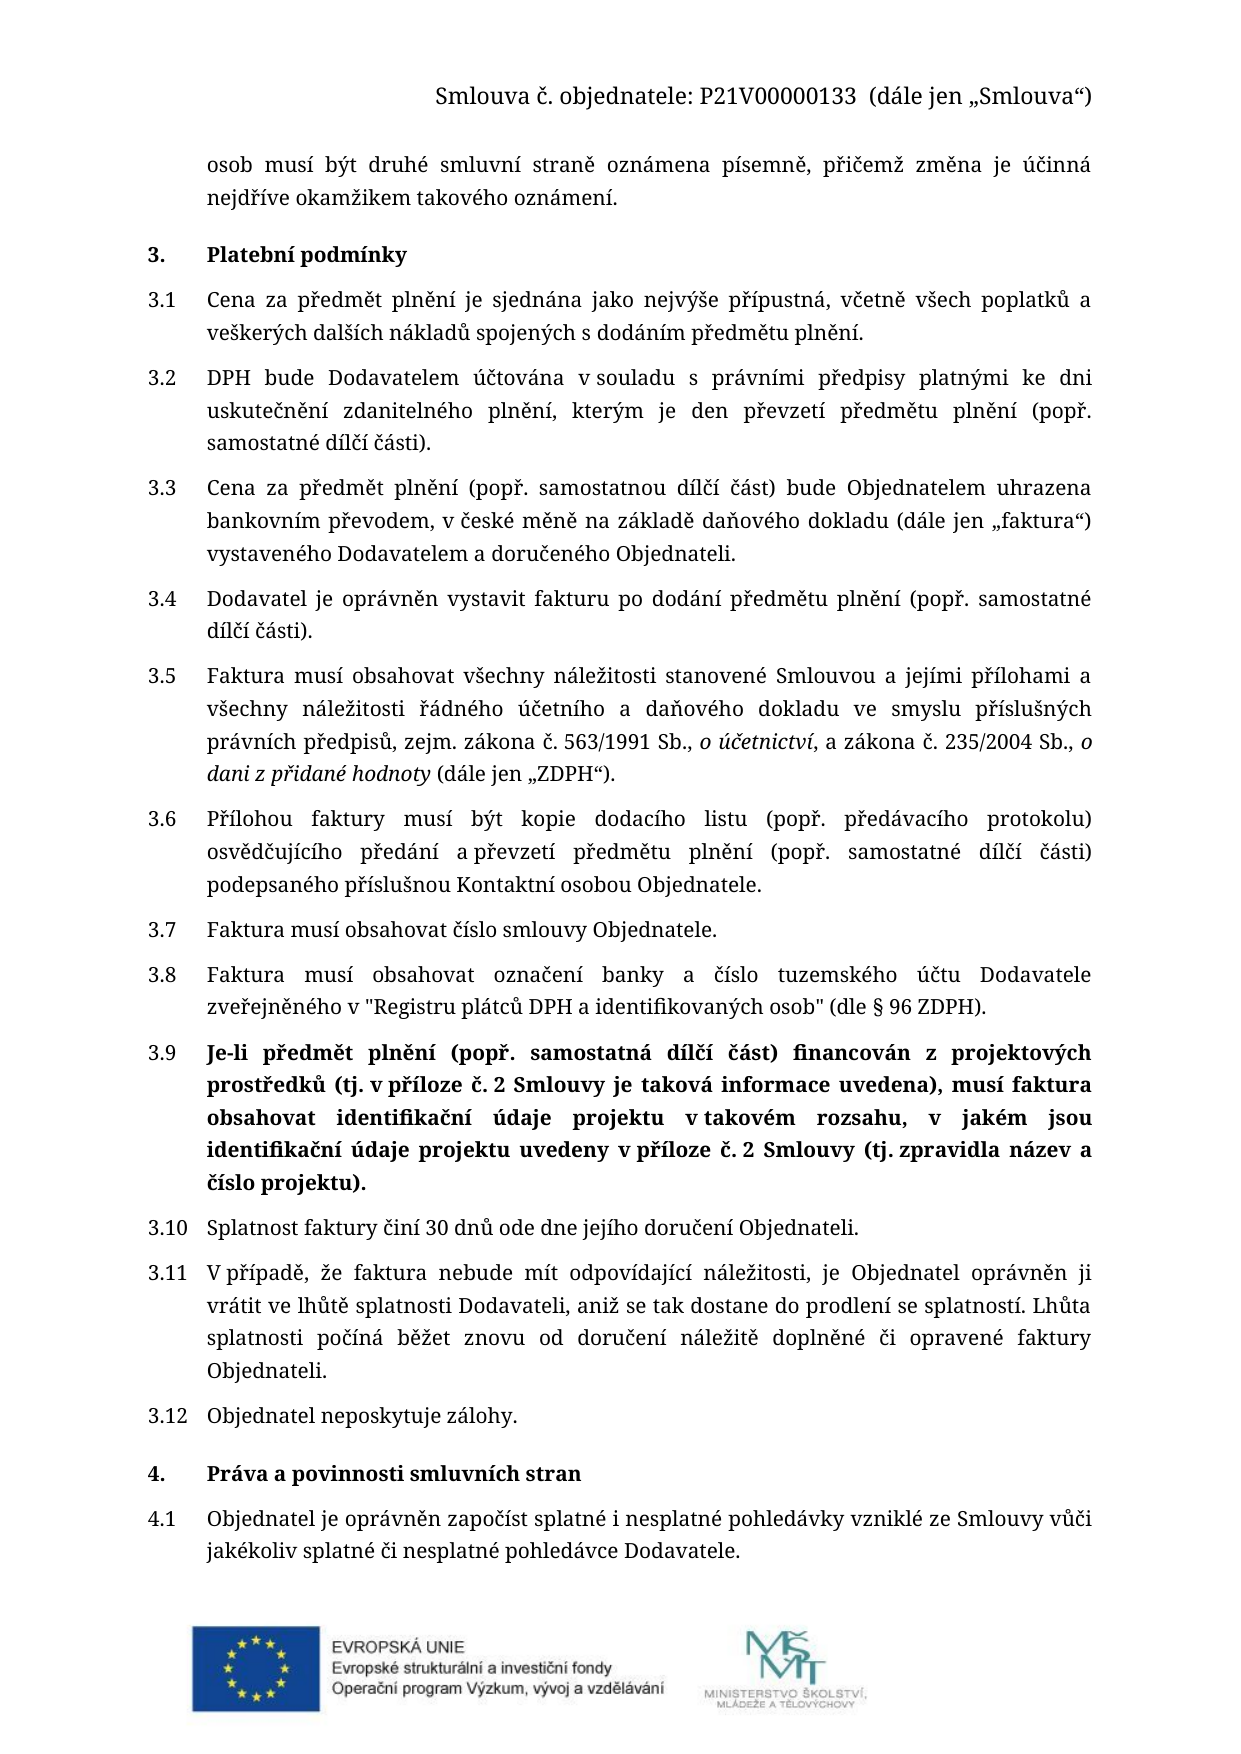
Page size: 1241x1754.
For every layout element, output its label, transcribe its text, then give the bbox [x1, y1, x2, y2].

list Je-li předmět plnění (popř. samostatná dílčí část) financován z projektových prostředků (tj. v příloze č. 2 Smlouvy je taková informace uvedena), musí faktura obsahovat identifikační údaje projektu v takovém rozsahu, v jakém jsou identifikační údaje projektu uvedeny v příloze č. 2 Smlouvy (tj. zpravidla název a číslo projektu). [148, 1038, 1093, 1196]
list V případě, že faktura nebude mít odpovídající náležitosti, je Objednatel oprávněn ji vrátit ve lhůtě splatnosti Dodavateli, aniž se tak dostane do prodlení se splatností. Lhůta splatnosti počíná běžet znovu od doručení náležitě doplněné či opravené faktury Objednateli. [148, 1258, 1093, 1384]
list Faktura musí obsahovat označení banky a číslo tuzemského účtu Dodavatele zveřejněného v "Registru plátců DPH a identifikovaných osob" (dle § 96 ZDPH). [148, 960, 1093, 1021]
list Dodavatel je oprávněn vystavit fakturu po dodání předmětu plnění (popř. samostatné dílčí části). [148, 584, 1093, 645]
list Faktura musí obsahovat všechny náležitosti stanovené Smlouvou a jejími přílohami a všechny náležitosti řádného účetního a daňového dokladu ve smyslu příslušných právních předpisů, zejm. zákona č. 563/1991 Sb., o účetnictví, a zákona č. 235/2004 Sb., o dani z přidané hodnoty (dále jen „ZDPH“). [148, 662, 1093, 788]
list Splatnost faktury činí 30 dnů ode dne jejího doručení Objednateli. [148, 1213, 1093, 1242]
list DPH bude Dodavatelem účtována v souladu s právními předpisy platnými ke dni uskutečnění zdanitelného plnění, kterým je den převzetí předmětu plnění (popř. samostatné dílčí části). [148, 363, 1093, 457]
list Přílohou faktury musí být kopie dodacího listu (popř. předávacího protokolu) osvědčujícího předání a převzetí předmětu plnění (popř. samostatné dílčí části) podepsaného příslušnou Kontaktní osobou Objednatele. [148, 804, 1093, 898]
list Cena za předmět plnění (popř. samostatnou dílčí část) bude Objednatelem uhrazena bankovním převodem, v české měně na základě daňového dokladu (dále jen „faktura“) vystaveného Dodavatelem a doručeného Objednateli. [148, 473, 1093, 567]
list Platební podmínky [148, 240, 1093, 269]
list Práva a povinnosti smluvních stran [148, 1459, 1093, 1487]
list Faktura musí obsahovat číslo smlouvy Objednatele. [148, 915, 1093, 943]
list Objednatel je oprávněn započíst splatné i nesplatné pohledávky vzniklé ze Smlouvy vůči jakékoliv splatné či nesplatné pohledávce Dodavatele. [148, 1504, 1093, 1565]
list Objednatel neposkytuje zálohy. [148, 1401, 1093, 1429]
list Cena za předmět plnění je sjednána jako nejvýše přípustná, včetně všech poplatků a veškerých dalších nákladů spojených s dodáním předmětu plnění. [148, 286, 1093, 347]
picture [147, 1585, 904, 1754]
